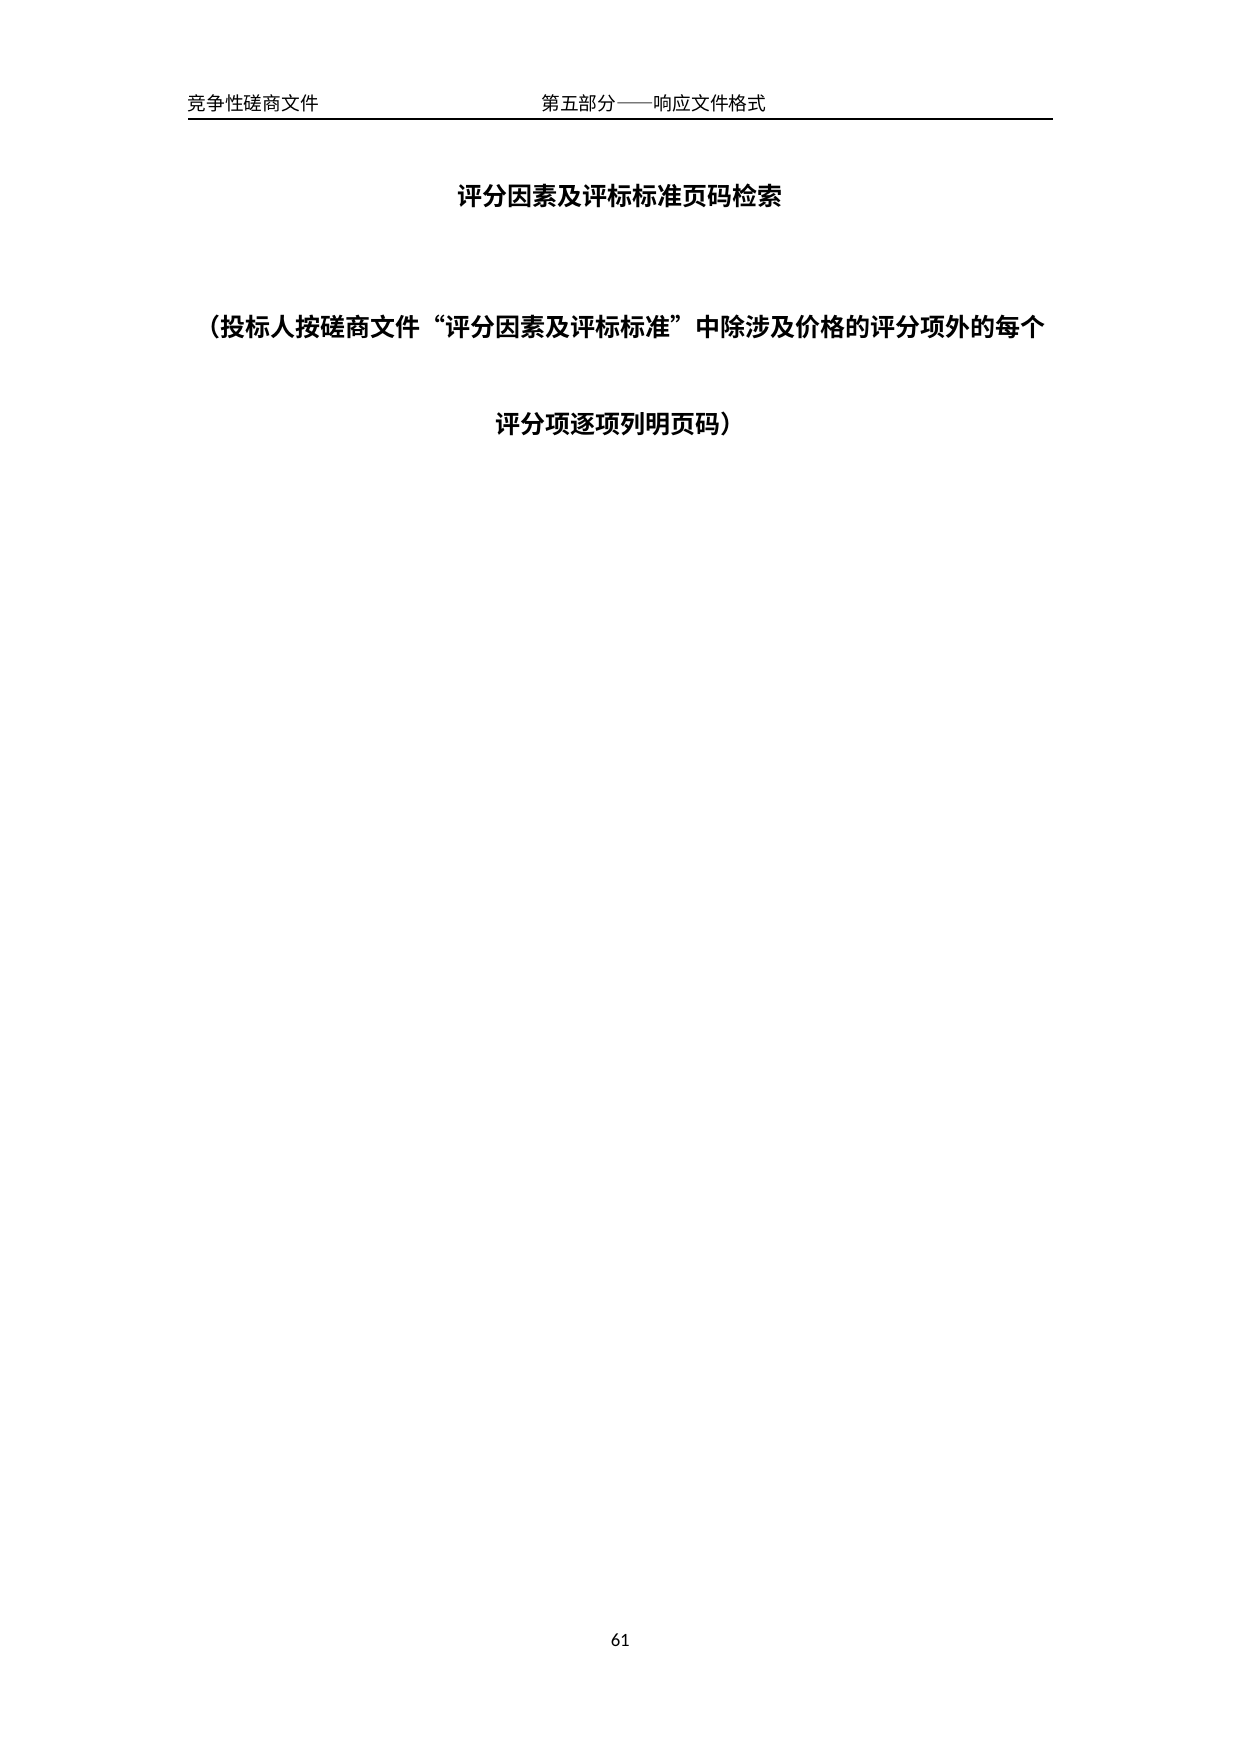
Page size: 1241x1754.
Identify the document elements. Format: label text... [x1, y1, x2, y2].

text 评分因素及评标标准页码检索 [187, 162, 1053, 227]
text （投标人按磋商文件“评分因素及评标标准”中除涉及价格的评分项外的每个评分项逐项列明页码） [187, 293, 1053, 455]
